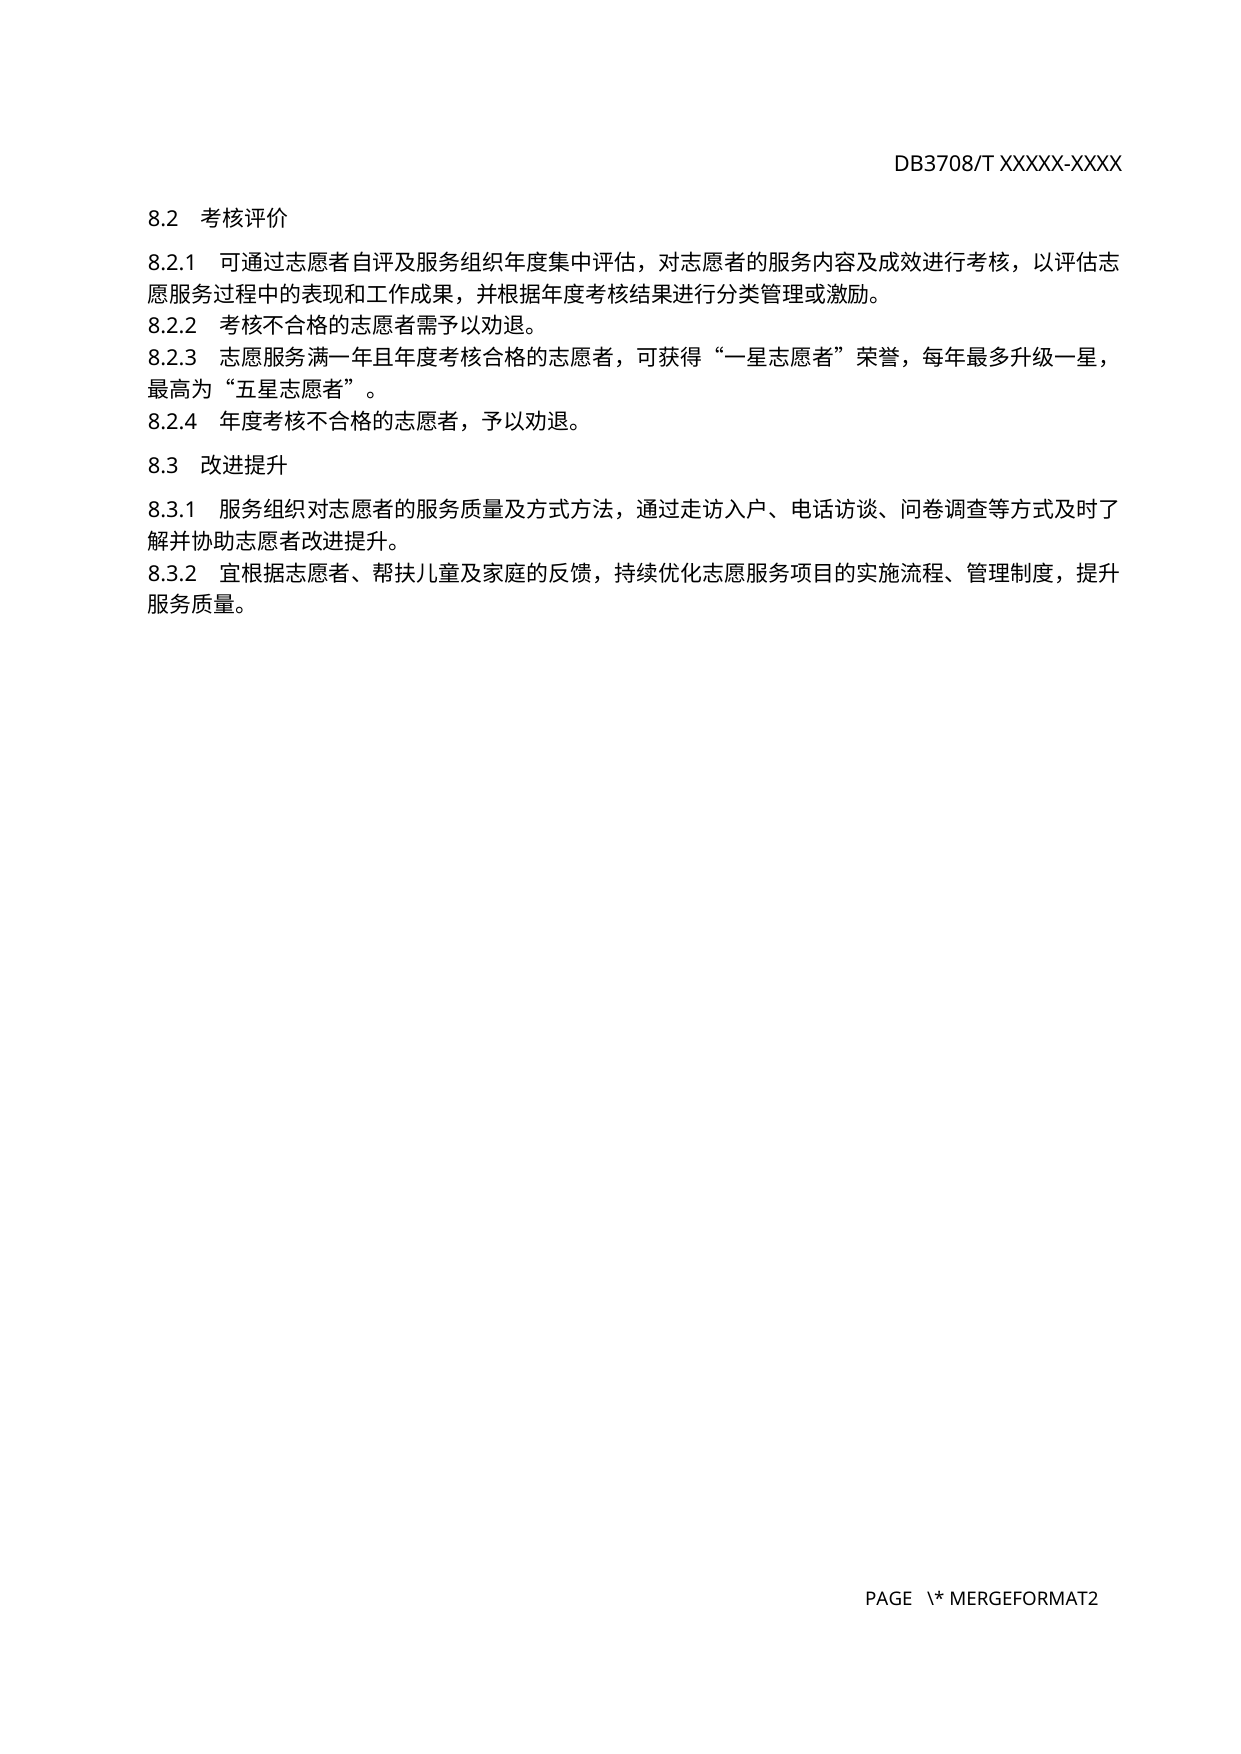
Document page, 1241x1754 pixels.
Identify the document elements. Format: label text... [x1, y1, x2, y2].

list 年度考核不合格的志愿者，予以劝退。 [148, 404, 1122, 436]
list 考核评价 [148, 201, 1122, 233]
list 考核不合格的志愿者需予以劝退。 [148, 308, 1122, 340]
list 改进提升 [148, 448, 1122, 480]
list 宜根据志愿者、帮扶儿童及家庭的反馈，持续优化志愿服务项目的实施流程、管理制度，提升服务质量。 [148, 556, 1122, 619]
list 服务组织对志愿者的服务质量及方式方法，通过走访入户、电话访谈、问卷调查等方式及时了解并协助志愿者改进提升。 [148, 492, 1122, 556]
list 志愿服务满一年且年度考核合格的志愿者，可获得“一星志愿者”荣誉，每年最多升级一星，最高为“五星志愿者”。 [148, 340, 1122, 404]
list 可通过志愿者自评及服务组织年度集中评估，对志愿者的服务内容及成效进行考核，以评估志愿服务过程中的表现和工作成果，并根据年度考核结果进行分类管理或激励。 [148, 245, 1122, 308]
